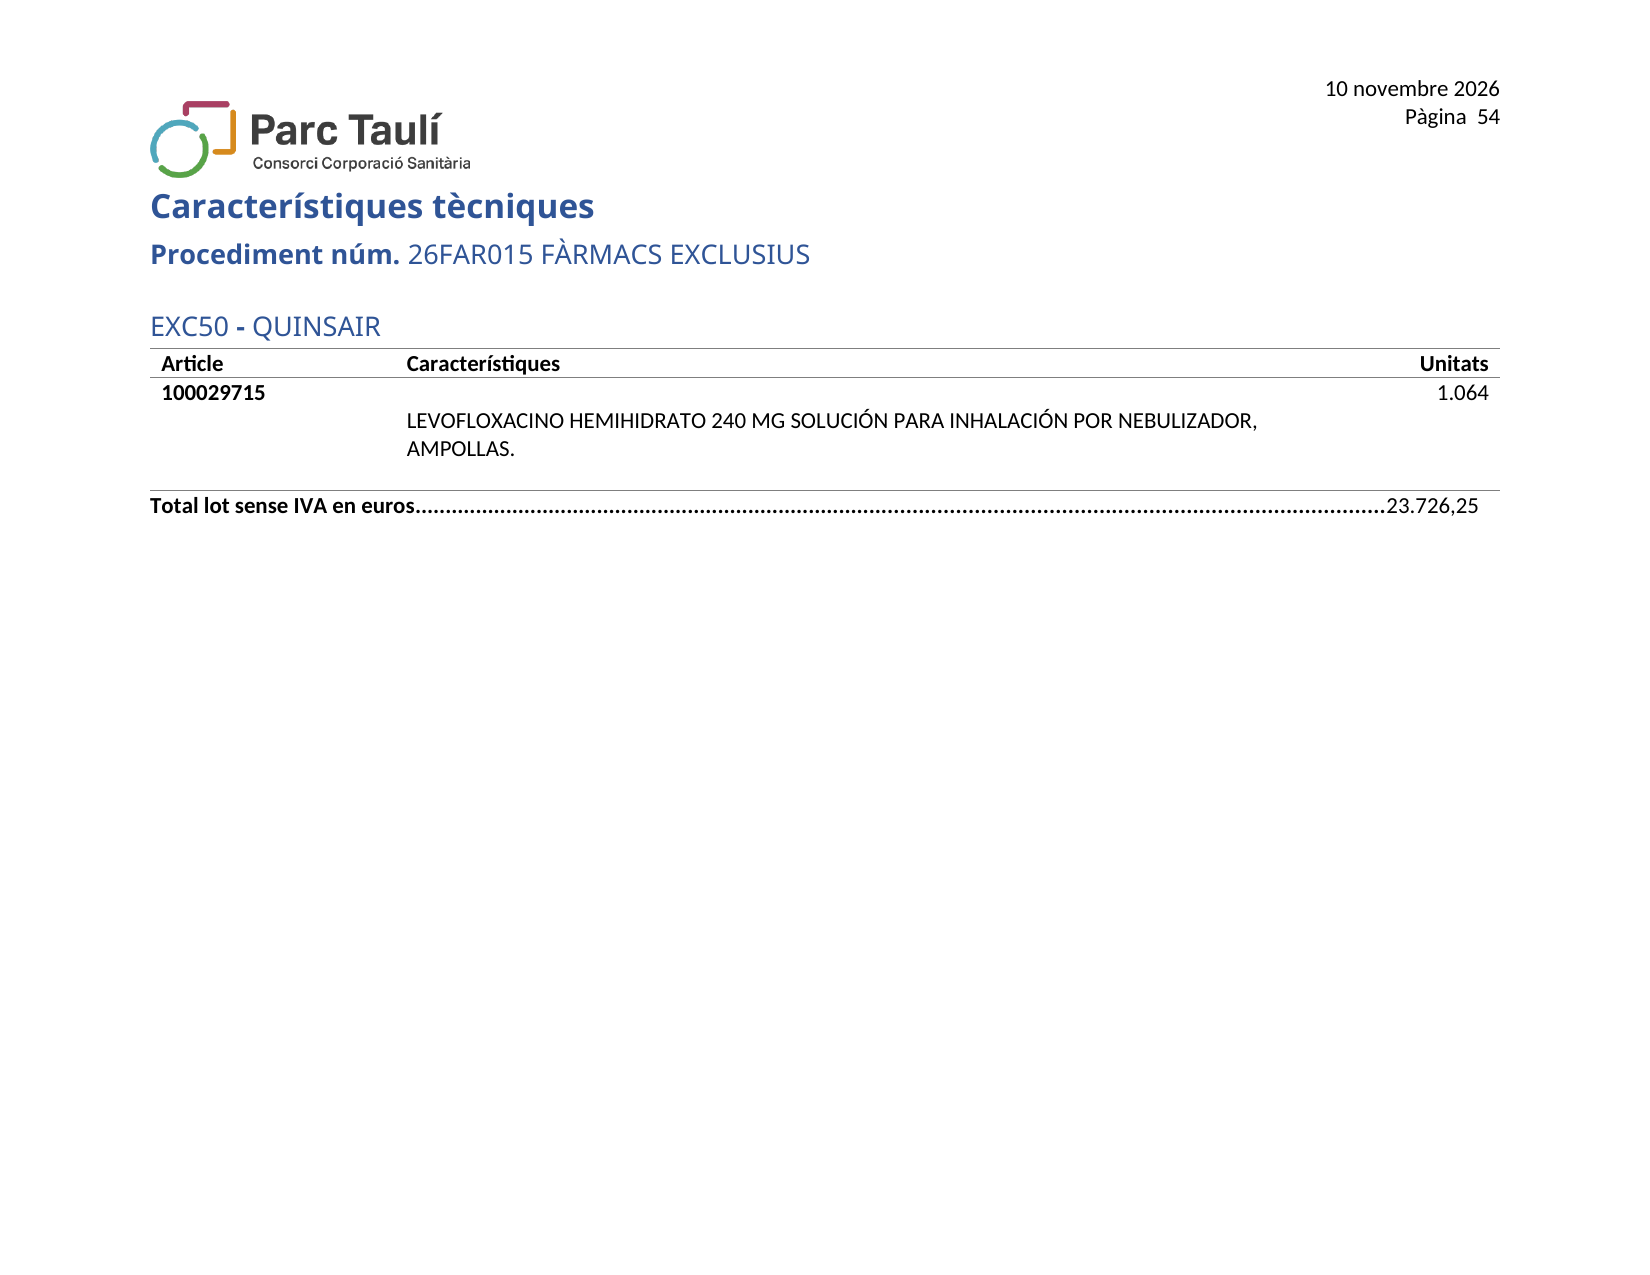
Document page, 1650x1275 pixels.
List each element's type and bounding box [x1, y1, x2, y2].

picture [150, 101, 470, 178]
